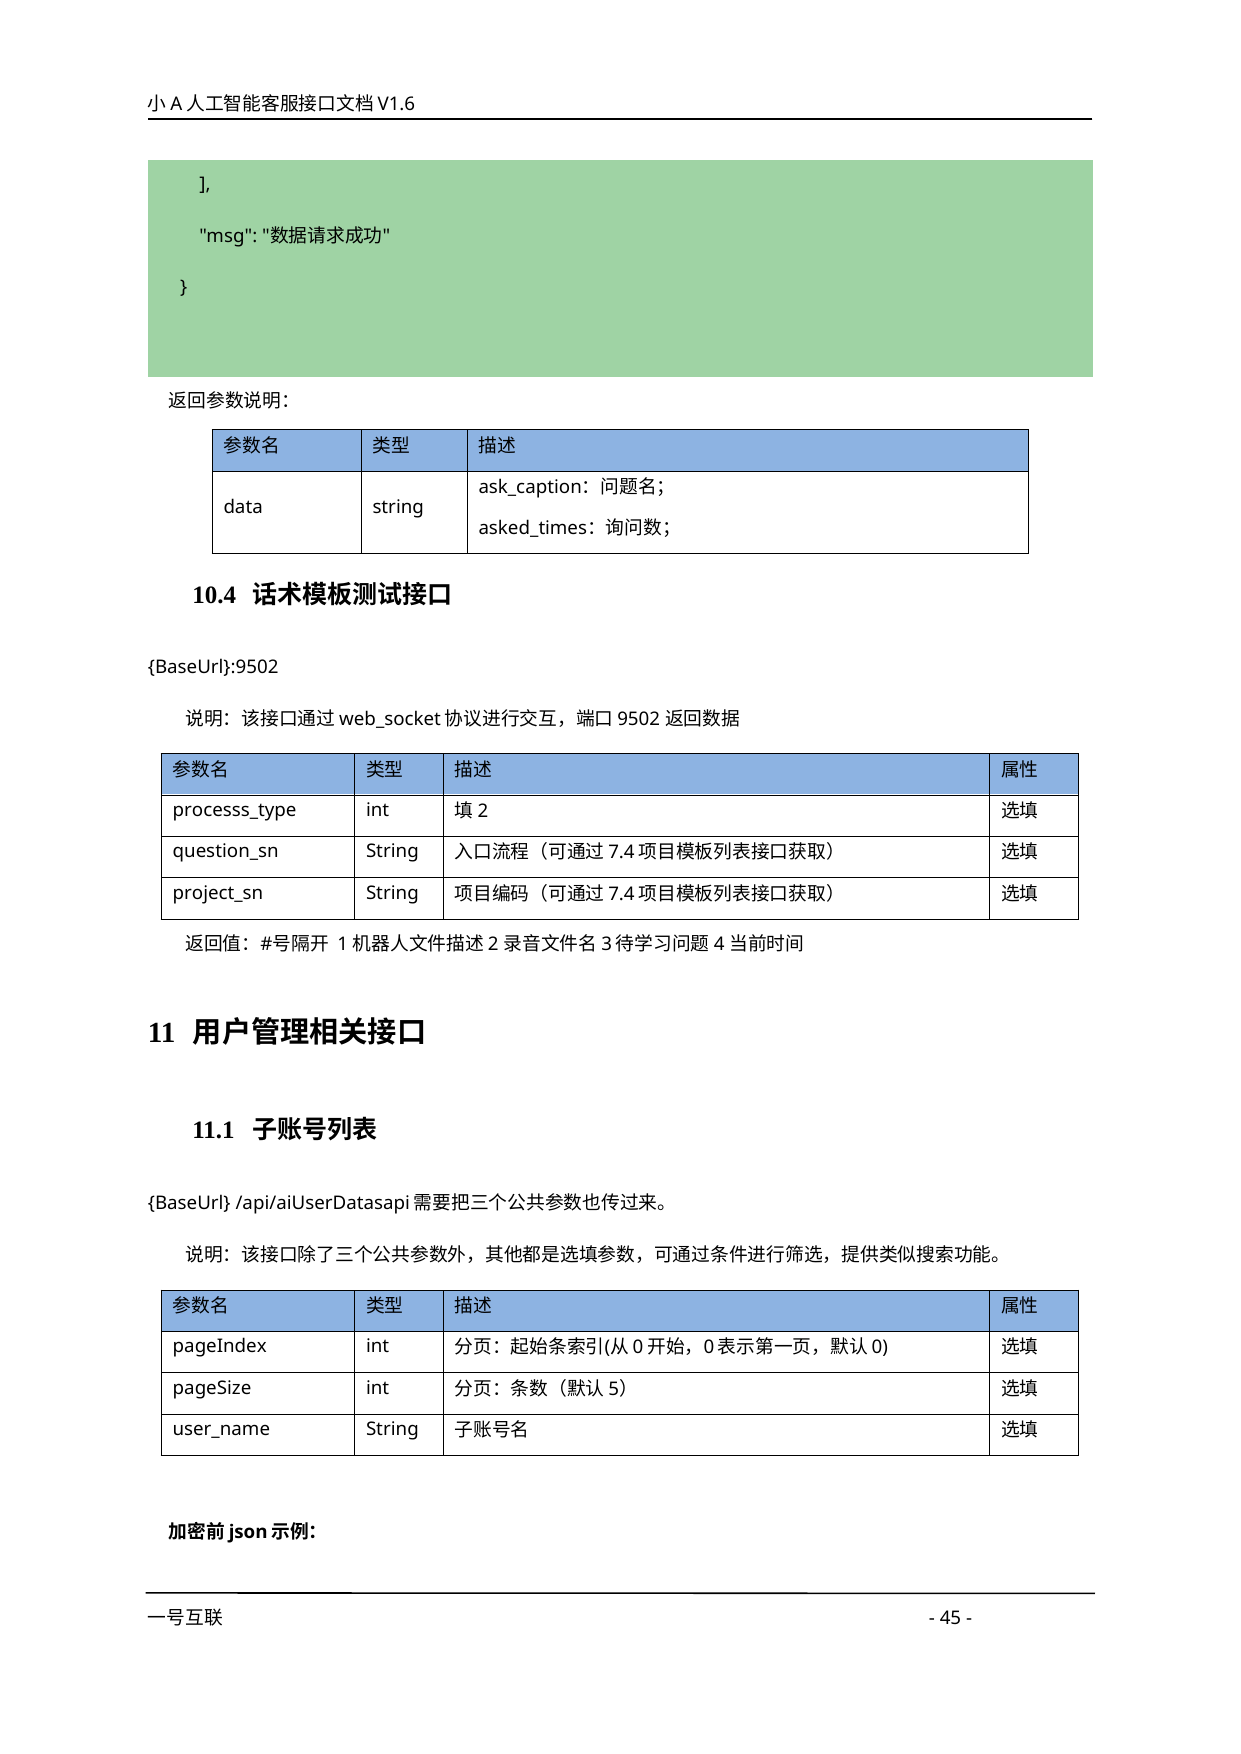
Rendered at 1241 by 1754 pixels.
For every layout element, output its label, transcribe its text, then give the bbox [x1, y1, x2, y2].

table_cell int [355, 1373, 443, 1414]
text {BaseUrl}:9502 [148, 649, 1092, 682]
table_cell string [362, 472, 467, 553]
table_cell project_sn [162, 878, 354, 919]
table_header 参数名 [213, 430, 361, 471]
table_cell int [355, 1332, 443, 1372]
table_cell int [355, 796, 443, 836]
table_cell 分页：起始条索引(从0开始，0表示第一页，默认0) [444, 1332, 989, 1372]
table_cell 入口流程（可通过7.4项目模板列表接口获取） [444, 837, 989, 877]
table_header 属性 [990, 1291, 1078, 1331]
table_cell data [213, 472, 361, 553]
text 说明：该接口除了三个公共参数外，其他都是选填参数，可通过条件进行筛选，提供类似搜索功能。 [148, 1237, 1092, 1270]
table_cell pageSize [162, 1373, 354, 1414]
table_cell question_sn [162, 837, 354, 877]
text 说明：该接口通过web_socket协议进行交互，端口9502 返回数据 [148, 701, 1092, 733]
table_cell String [355, 837, 443, 877]
table_cell String [355, 1415, 443, 1455]
table_cell 分页：条数（默认5） [444, 1373, 989, 1414]
table_cell 子账号名 [444, 1415, 989, 1455]
subtitle 用户管理相关接口 [148, 997, 1092, 1062]
table_header 类型 [355, 754, 443, 794]
table_header 类型 [355, 1291, 443, 1331]
table_header 参数名 [162, 1291, 354, 1331]
table_cell 选填 [990, 878, 1078, 919]
table_cell 项目编码（可通过7.4项目模板列表接口获取） [444, 878, 989, 919]
table_cell processs_type [162, 796, 354, 836]
table_cell user_name [162, 1415, 354, 1455]
table_cell [148, 321, 1093, 377]
table_cell 选填 [990, 1373, 1078, 1414]
subtitle 子账号列表 [192, 1096, 1092, 1161]
subtitle 话术模板测试接口 [192, 560, 1092, 625]
table_cell 选填 [990, 1415, 1078, 1455]
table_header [148, 160, 1093, 321]
table_header 参数名 [162, 754, 354, 794]
table_header 描述 [444, 1291, 989, 1331]
table_cell pageIndex [162, 1332, 354, 1372]
table_header 描述 [468, 430, 1028, 471]
text 返回参数说明： [148, 383, 1092, 416]
text {BaseUrl} /api/aiUserDatasapi需要把三个公共参数也传过来。 [148, 1185, 1092, 1217]
text 加密前json示例： [148, 1514, 1092, 1546]
text 返回值：#号隔开 1 机器人文件描述2 录音文件名 3待学习问题 4 当前时间 [148, 926, 1092, 958]
table_cell 选填 [990, 1332, 1078, 1372]
table_header 类型 [362, 430, 467, 471]
table_header 描述 [444, 754, 989, 794]
table_header 属性 [990, 754, 1078, 794]
table_cell 选填 [990, 796, 1078, 836]
table_cell 填 2 [444, 796, 989, 836]
table_cell 选填 [990, 837, 1078, 877]
table_cell ask_caption：问题名； asked_times：询问数； [468, 472, 1028, 553]
table_cell String [355, 878, 443, 919]
